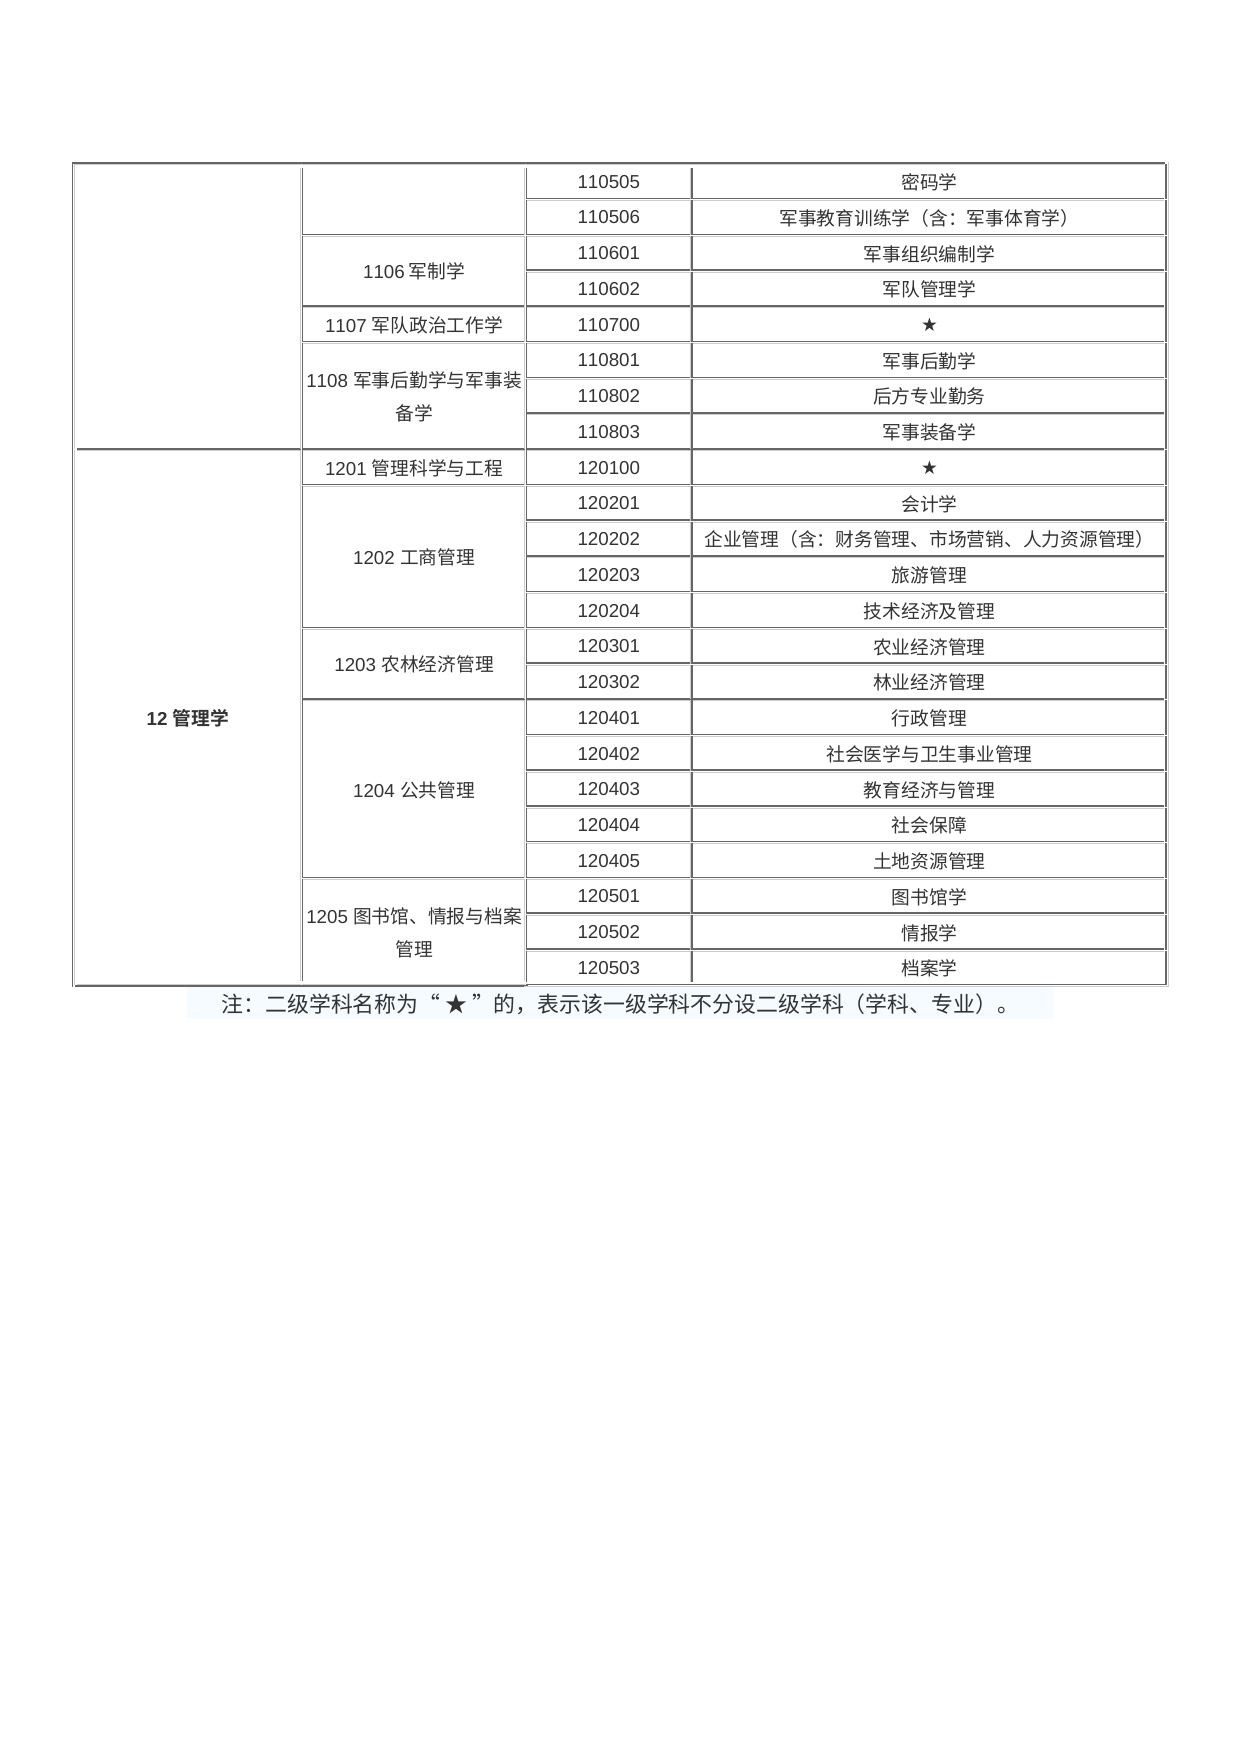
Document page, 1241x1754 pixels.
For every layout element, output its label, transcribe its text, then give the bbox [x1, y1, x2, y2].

table_cell 1203 农林经济管理 [303, 630, 524, 698]
table_cell 120401 [527, 701, 690, 734]
table_cell 军事组织编制学 [693, 234, 1166, 269]
table_cell 110506 [527, 201, 690, 233]
table_cell 120204 [527, 594, 690, 626]
table_cell 110700 [527, 308, 690, 341]
table_cell 120203 [527, 558, 690, 591]
table_cell 120403 [527, 773, 690, 805]
text 注：二级学科名称为“ ★ ”的，表示该一级学科不分设二级学科（学科、专业）。 [187, 987, 1053, 1019]
table_cell 1108 军事后勤学与军事装备学 [303, 344, 524, 448]
table_cell 行政管理 [693, 698, 1167, 734]
table_cell 110602 [527, 273, 690, 305]
table_cell 120404 [527, 809, 690, 841]
table_cell 120100 [527, 451, 690, 483]
table_cell 110801 [527, 344, 690, 376]
table_cell 技术经济及管理 [691, 591, 1167, 626]
table_cell 军事教育训练学（含：军事体育学） [691, 198, 1167, 233]
table_cell 120502 [527, 916, 690, 948]
table_cell 社会保障 [693, 805, 1166, 841]
table_cell ★ [693, 305, 1165, 341]
table_cell 社会医学与卫生事业管理 [691, 734, 1167, 769]
table_cell 密码学 [691, 162, 1167, 198]
table_cell 110802 [527, 380, 690, 412]
table_cell 后方专业勤务 [693, 376, 1166, 412]
table_cell ★ [693, 448, 1167, 483]
table_cell 军队管理学 [693, 269, 1166, 305]
table_cell 旅游管理 [693, 555, 1165, 591]
table_cell 图书馆学 [691, 877, 1167, 912]
table_cell 110803 [527, 415, 690, 448]
table_cell 军事装备学 [693, 412, 1165, 448]
table_cell 1106军制学 [303, 237, 524, 305]
table_cell 情报学 [693, 912, 1166, 948]
table_cell 军事后勤学 [691, 341, 1167, 376]
table_cell 1201 管理科学与工程 [303, 451, 524, 483]
table_cell 120402 [527, 737, 690, 769]
table_cell 林业经济管理 [693, 662, 1166, 698]
table_cell 110601 [527, 237, 690, 269]
table_cell 1107 军队政治工作学 [303, 308, 524, 341]
table_cell 教育经济与管理 [693, 769, 1166, 805]
table_cell 农业经济管理 [693, 626, 1166, 662]
table_cell 120501 [527, 880, 690, 912]
table_cell 110505 [526, 165, 691, 198]
table_cell 会计学 [693, 484, 1166, 519]
table_cell 企业管理（含：财务管理、市场营销、人力资源管理） [693, 519, 1166, 555]
table_cell 1205 图书馆、情报与档案管理 [302, 880, 526, 984]
table_cell 档案学 [691, 948, 1166, 984]
table_cell 120503 [526, 952, 691, 984]
table_cell 12 管理学 [73, 448, 302, 984]
table_cell 120202 [527, 523, 690, 555]
table_cell 120301 [527, 630, 690, 662]
table_cell 土地资源管理 [691, 841, 1167, 877]
table_cell 120302 [527, 666, 690, 698]
table_cell 1202 工商管理 [303, 487, 524, 626]
table_cell 120201 [527, 487, 690, 519]
table_cell 120405 [527, 844, 690, 877]
table_cell 1204 公共管理 [303, 701, 524, 877]
